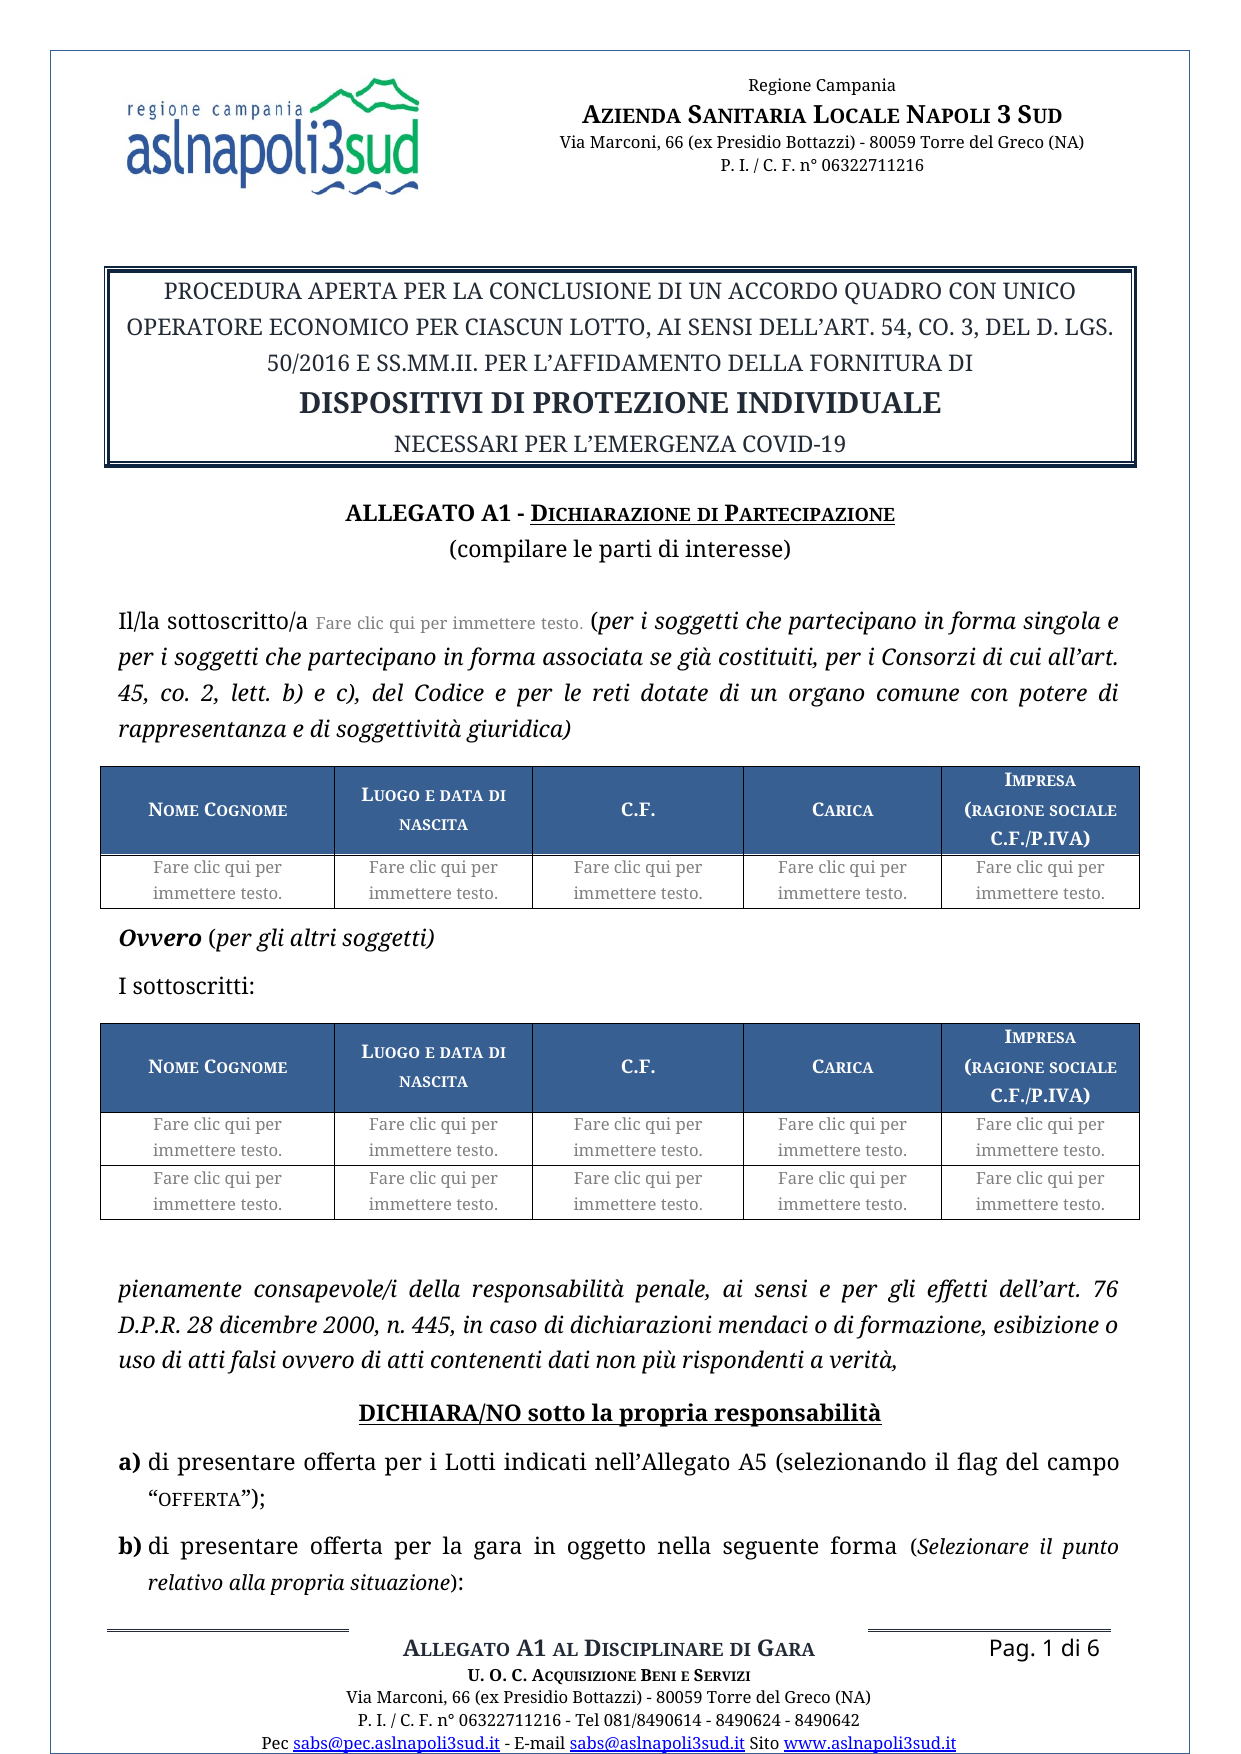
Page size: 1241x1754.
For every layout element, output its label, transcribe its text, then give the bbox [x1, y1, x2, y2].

text (compilare le parti di interesse) [118, 533, 1122, 564]
text NECESSARI PER L’EMERGENZA COVID-19 [110, 420, 1131, 461]
text Il/la sottoscritto/a (per i soggetti che partecipano in forma singola e per i soggetti che partecipano in forma associata se già costituiti, per i Consorzi di cui all’art. 45, co. 2, lett. b) e c), del Codice e per le reti dotate di un organo comune con potere di rappresentanza e di soggettività giuridica) [118, 605, 1122, 744]
text PROCEDURA APERTA PER LA CONCLUSIONE DI UN ACCORDO QUADRO CON UNICO OPERATORE ECONOMICO PER CIASCUN LOTTO, AI SENSI DELL’ART. 54, CO. 3, DEL D. LGS. 50/2016 E SS.MM.II. PER L’AFFIDAMENTO DELLA FORNITURA DI [110, 273, 1131, 374]
list di presentare offerta per i Lotti indicati nell’Allegato A5 (selezionando il flag del campo “offerta”); [118, 1446, 1122, 1513]
table_cell [335, 856, 532, 908]
table_cell [533, 1113, 743, 1165]
table_header Impresa (ragione sociale C.F./P.IVA) [942, 767, 1139, 854]
list di presentare offerta per la gara in oggetto nella seguente forma (Selezionare il punto relativo alla propria situazione): [118, 1530, 1122, 1597]
table_cell [533, 856, 743, 908]
text Ovvero (per gli altri soggetti) [118, 922, 1122, 953]
table_cell [335, 1113, 532, 1165]
table_cell [101, 1166, 334, 1219]
text ALLEGATO A1 - Dichiarazione di Partecipazione [118, 497, 1122, 528]
table_header Luogo e data di nascita [335, 1024, 532, 1112]
text DICHIARA/NO sotto la propria responsabilità [118, 1397, 1122, 1428]
table_cell [744, 1113, 941, 1165]
table_header Impresa (ragione sociale C.F./P.IVA) [942, 1024, 1139, 1112]
table_header Carica [744, 767, 941, 854]
table_cell [101, 1113, 334, 1165]
table_cell [942, 856, 1139, 908]
text DISPOSITIVI DI PROTEZIONE INDIVIDUALE [110, 374, 1131, 420]
table_header Nome Cognome [101, 767, 334, 854]
text pienamente consapevole/i della responsabilità penale, ai sensi e per gli effetti dell’art. 76 D.P.R. 28 dicembre 2000, n. 445, in caso di dichiarazioni mendaci o di formazione, esibizione o uso di atti falsi ovvero di atti contenenti dati non più rispondenti a verità, [118, 1273, 1122, 1376]
table_cell [101, 856, 334, 908]
table_cell [942, 1113, 1139, 1165]
table_header C.F. [533, 1024, 743, 1112]
table_header Luogo e data di nascita [335, 767, 532, 854]
table_cell [744, 856, 941, 908]
table_cell [533, 1166, 743, 1219]
table_cell [335, 1166, 532, 1219]
table_cell [942, 1166, 1139, 1219]
picture [123, 73, 422, 201]
text I sottoscritti: [118, 970, 1122, 1001]
table_header Nome Cognome [101, 1024, 334, 1112]
table_header Carica [744, 1024, 941, 1112]
table_cell [744, 1166, 941, 1219]
table_header C.F. [533, 767, 743, 854]
